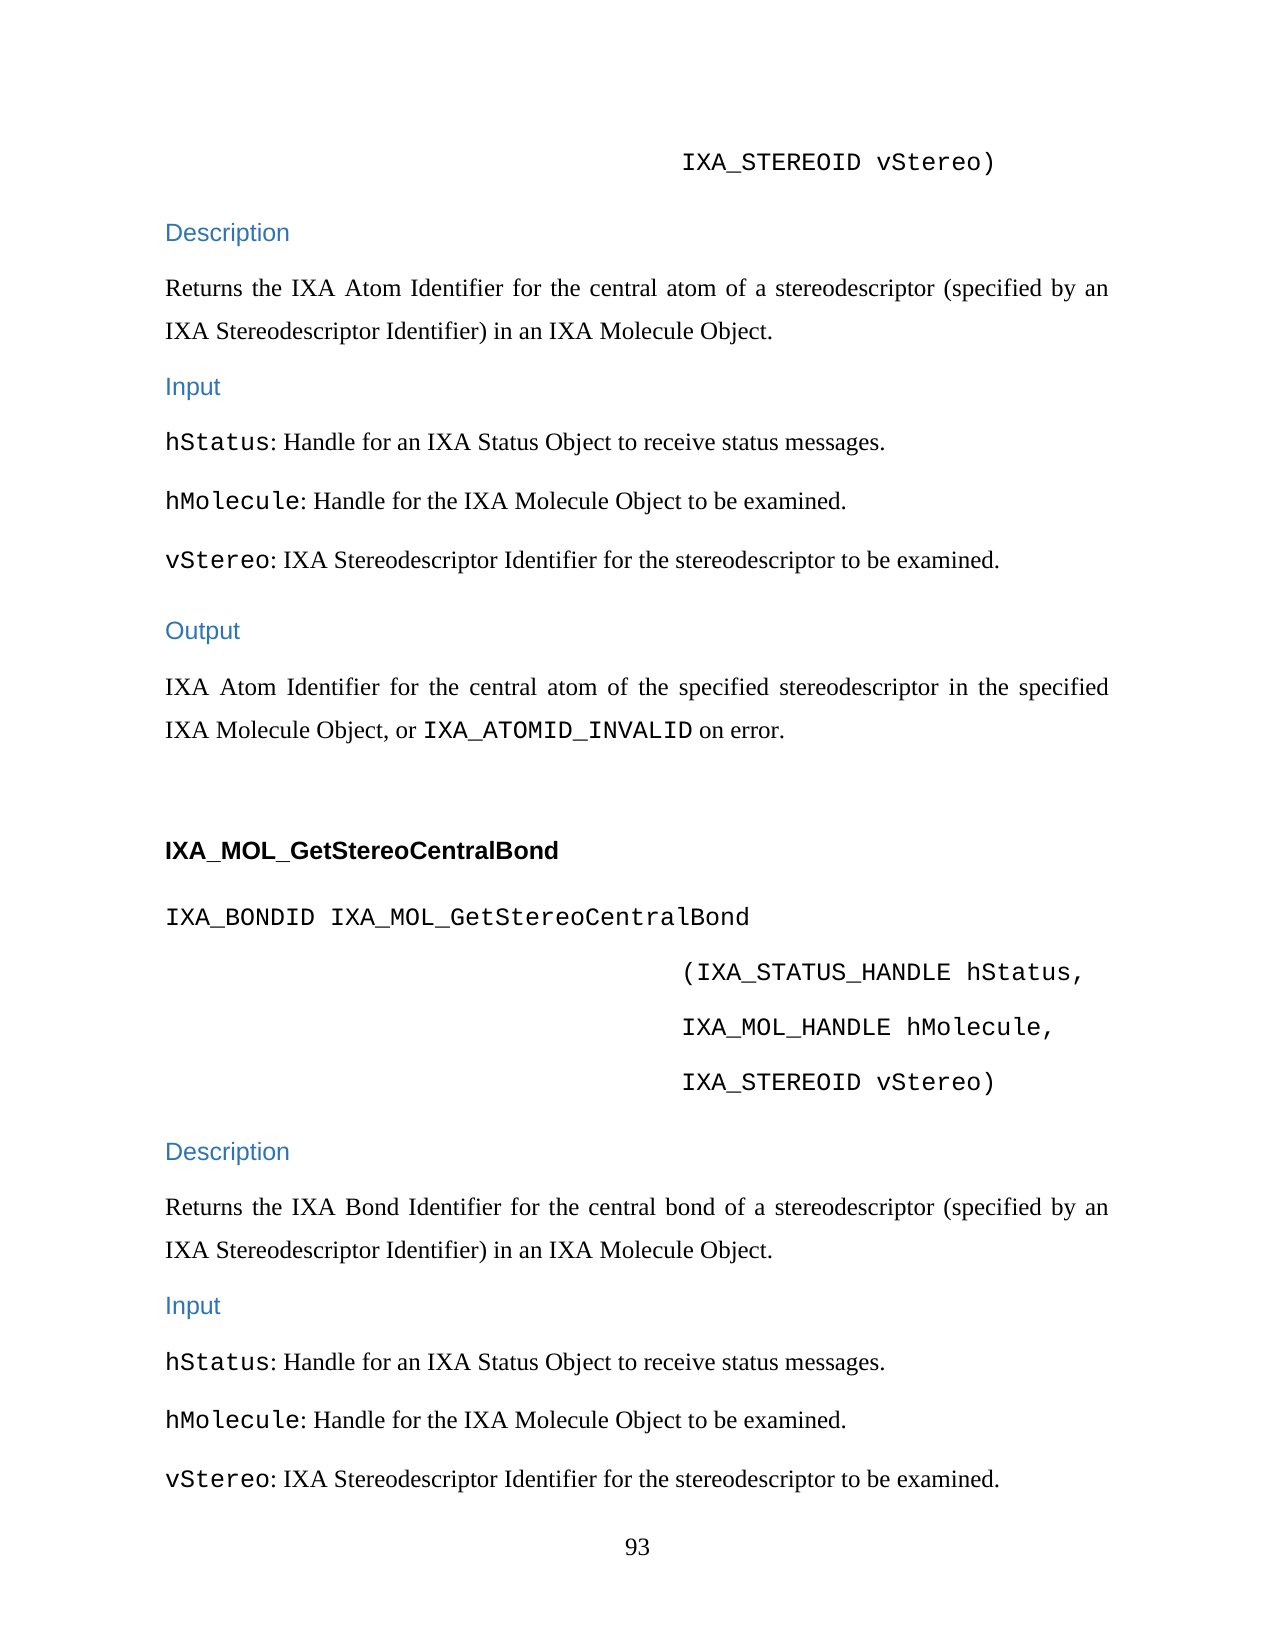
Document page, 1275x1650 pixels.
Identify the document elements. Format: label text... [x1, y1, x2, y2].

subtitle Input [165, 1291, 1110, 1320]
text hMolecule: Handle for the IXA Molecule Object to be examined. [165, 486, 1110, 517]
text hMolecule: Handle for the IXA Molecule Object to be examined. [165, 1406, 1110, 1436]
text hStatus: Handle for an IXA Status Object to receive status messages. [165, 427, 1110, 458]
text IXA_STEREOID vStereo) [681, 1069, 1110, 1098]
subtitle Input [165, 372, 1110, 401]
text vStereo: IXA Stereodescriptor Identifier for the stereodescriptor to be examined. [165, 1464, 1110, 1495]
text IXA Atom Identifier for the central atom of the specified stereodescriptor in the specified IXA Molecule Object, or IXA_ATOMID_INVALID on error. [165, 672, 1110, 746]
text IXA_BONDID IXA_MOL_GetStereoCentralBond [165, 904, 1110, 933]
subtitle Output [165, 616, 1110, 645]
text Returns the IXA Atom Identifier for the central atom of a stereodescriptor (specified by an IXA Stereodescriptor Identifier) in an IXA Molecule Object. [165, 273, 1110, 345]
subtitle IXA_MOL_GetStereoCentralBond [165, 836, 1110, 865]
subtitle Description [165, 217, 1110, 246]
text hStatus: Handle for an IXA Status Object to receive status messages. [165, 1347, 1110, 1378]
text IXA_MOL_HANDLE hMolecule, [681, 1014, 1110, 1043]
text (IXA_STATUS_HANDLE hStatus, [607, 959, 1110, 988]
text IXA_STEREOID vStereo) [681, 150, 1110, 178]
subtitle Description [165, 1137, 1110, 1166]
subtitle Returns the IXA Bond Identifier for the central bond of a stereodescriptor (specified by an IXA Stereodescriptor Identifier) in an IXA Molecule Object. [165, 1192, 1110, 1264]
text vStereo: IXA Stereodescriptor Identifier for the stereodescriptor to be examined. [165, 545, 1110, 576]
